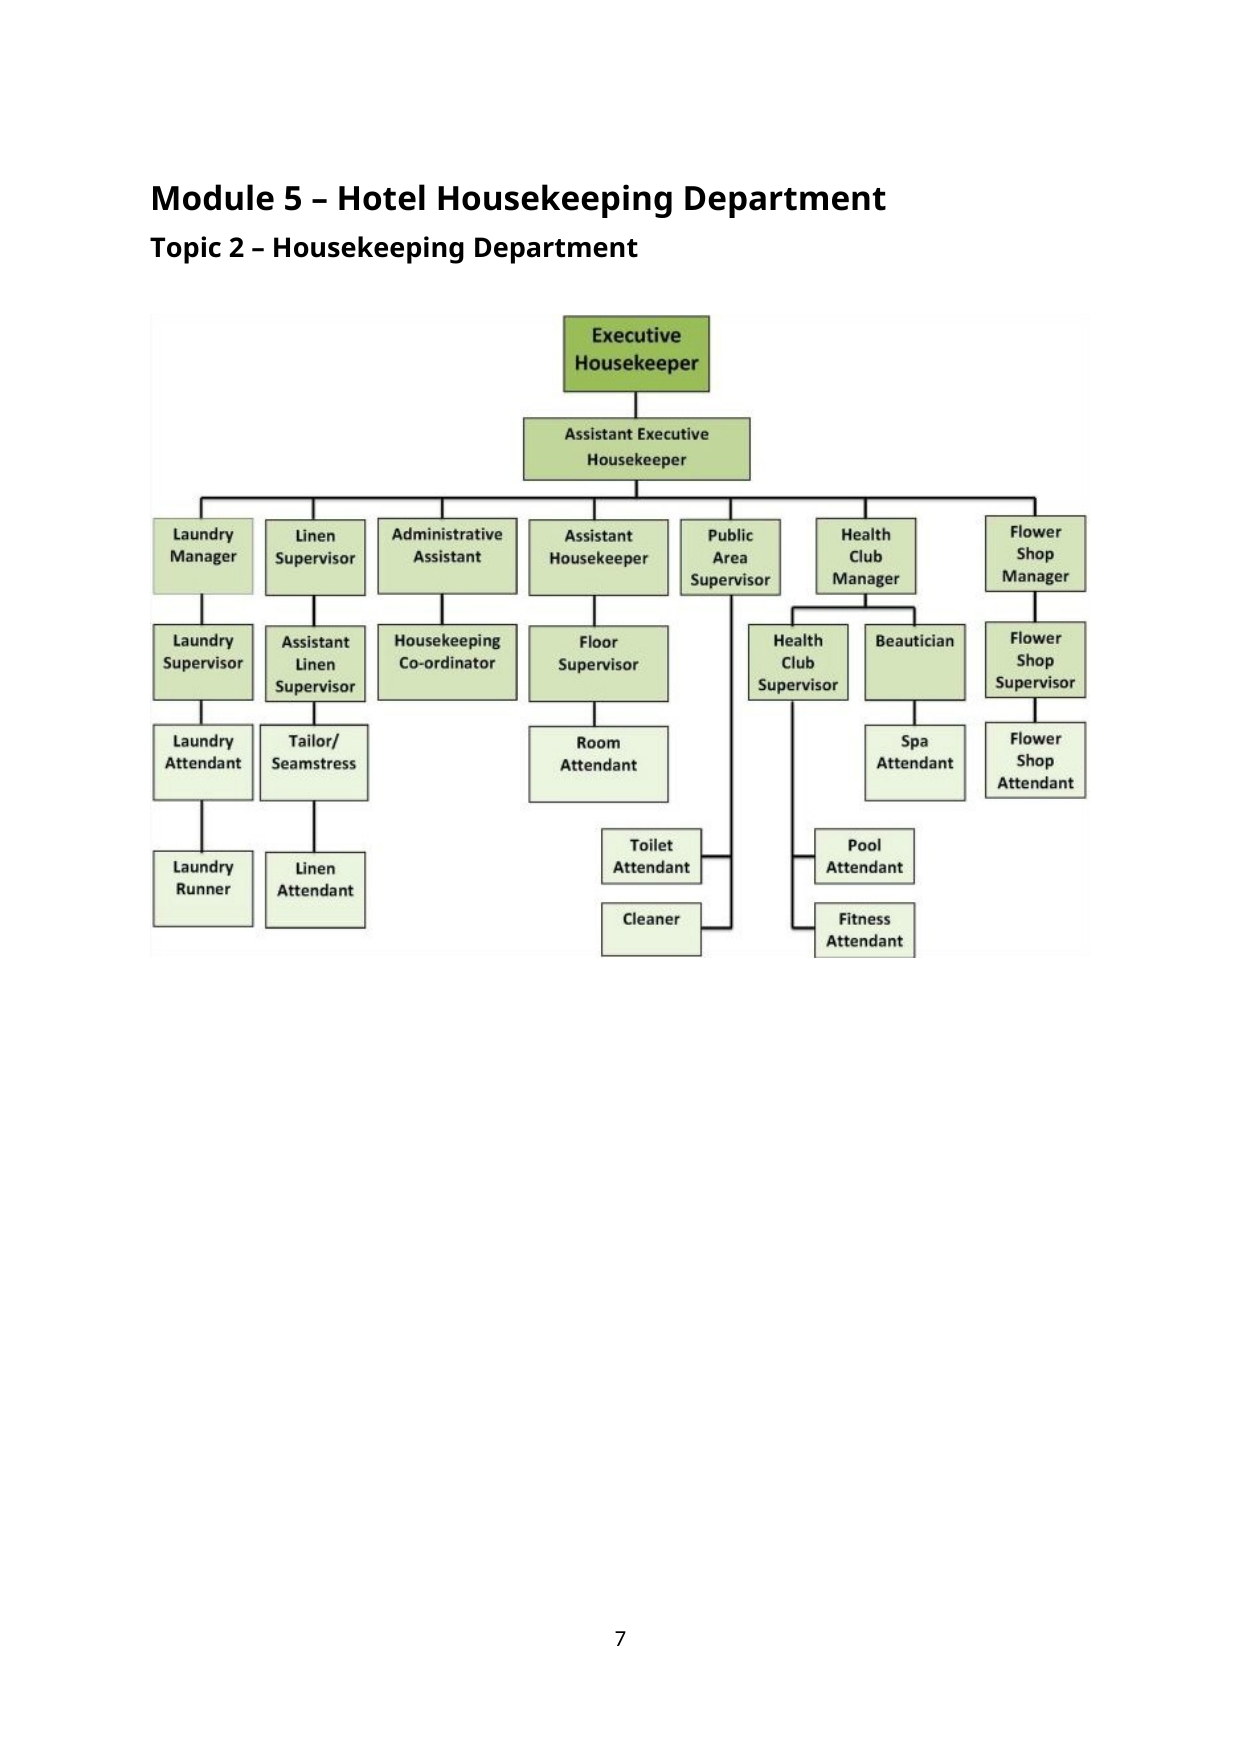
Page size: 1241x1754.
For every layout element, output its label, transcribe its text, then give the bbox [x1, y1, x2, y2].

picture [150, 314, 1091, 958]
subtitle Topic 2 – Housekeeping Department [150, 228, 1090, 265]
subtitle Module 5 – Hotel Housekeeping Department [150, 175, 1090, 220]
